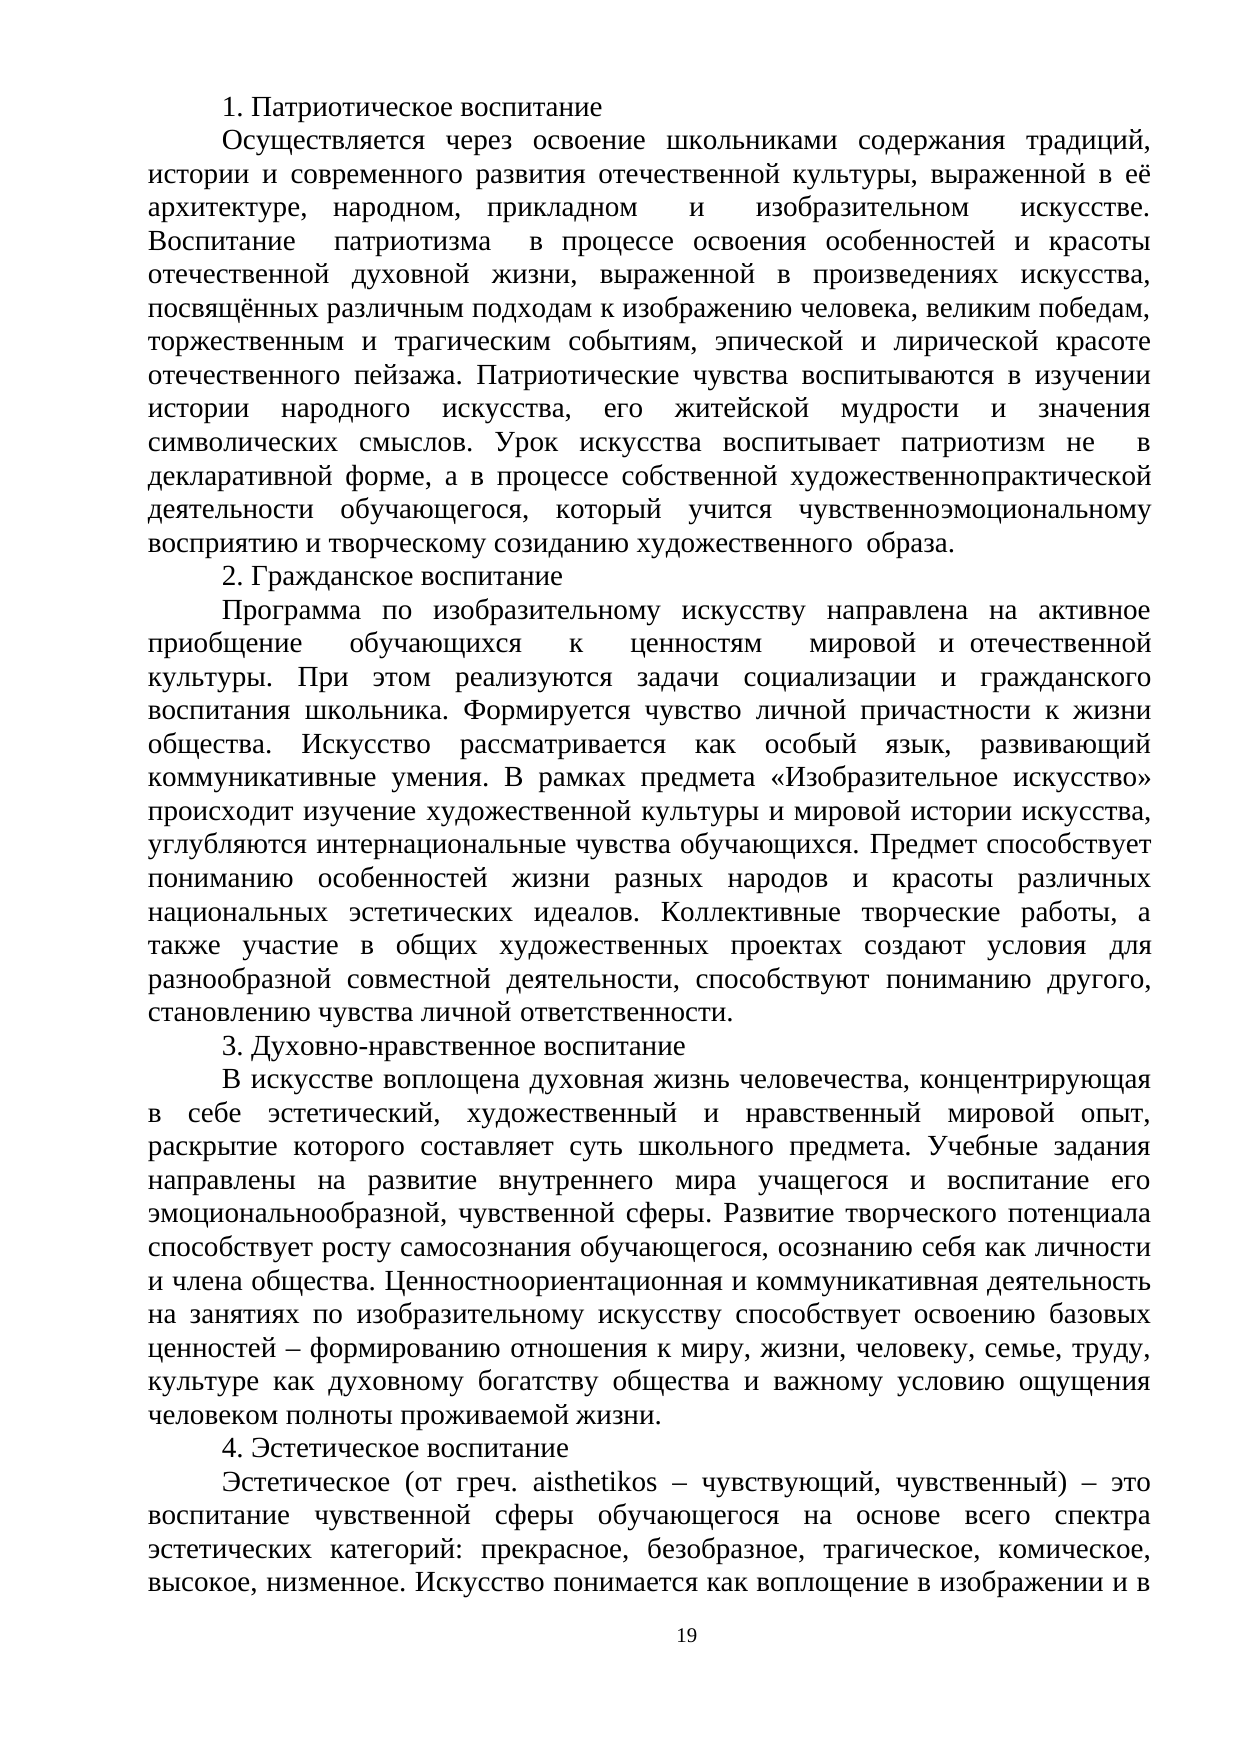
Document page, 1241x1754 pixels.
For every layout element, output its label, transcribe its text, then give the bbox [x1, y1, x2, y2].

text 2. Гражданское воспитание [148, 558, 1152, 592]
text 4. Эстетическое воспитание [148, 1430, 1152, 1464]
text В искусстве воплощена духовная жизнь человечества, концентрирующая в себе эстетический, художественный и нравственный мировой опыт, раскрытие которого составляет суть школьного предмета. Учебные задания направлены на развитие внутреннего мира учащегося и воспитание его эмоциональнообразной, чувственной сферы. Развитие творческого потенциала способствует росту самосознания обучающегося, осознанию себя как личности и члена общества. Ценностно­ориентационная и коммуникативная деятельность на занятиях по изобразительному искусству способствует освоению базовых ценностей – формированию отношения к миру, жизни, человеку, семье, труду, культуре как духовному богатству общества и важному условию ощущения человеком полноты проживаемой жизни. [148, 1061, 1152, 1430]
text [148, 1464, 1152, 1598]
text 3. Духовно-нравственное воспитание [148, 1028, 1152, 1061]
text 1. Патриотическое воспитание [148, 89, 1152, 122]
text Программа по изобразительному искусству направлена на активное приобщение обучающихся к ценностям мировой и отечественной культуры. При этом реализуются задачи социализации и гражданского воспитания школьника. Формируется чувство личной причастности к жизни общества. Искусство рассматривается как особый язык, развивающий коммуникативные умения. В рамках предмета «Изобразительное искусство» происходит изучение художественной культуры и мировой истории искусства, углубляются интернациональные чувства обучающихся. Предмет способствует пониманию особенностей жизни разных народов и красоты различных национальных эстетических идеалов. Коллективные творческие работы, а также участие в общих художественных проектах создают условия для разнообразной совместной деятельности, способствуют пониманию другого, становлению чувства личной ответственности. [148, 592, 1152, 1028]
text Осуществляется через освоение школьниками содержания традиций, истории и современного развития отечественной культуры, выраженной в её архитектуре, народном, прикладном и изобразительном искусстве. Воспитание патриотизма в процессе освоения особенностей и красоты отечественной духовной жизни, выраженной в произведениях искусства, посвящённых различным подходам к изображению человека, великим победам, торжественным и трагическим событиям, эпической и лирической красоте отечественного пейзажа. Патриотические чувства воспитываются в изучении истории народного искусства, его житейской мудрости и значения символических смыслов. Урок искусства воспитывает патриотизм не в декларативной форме, а в процессе собственной художественно­практической деятельности обучающегося, который учится чувственно­эмоциональному восприятию и творческому созиданию художественного образа. [148, 122, 1152, 558]
